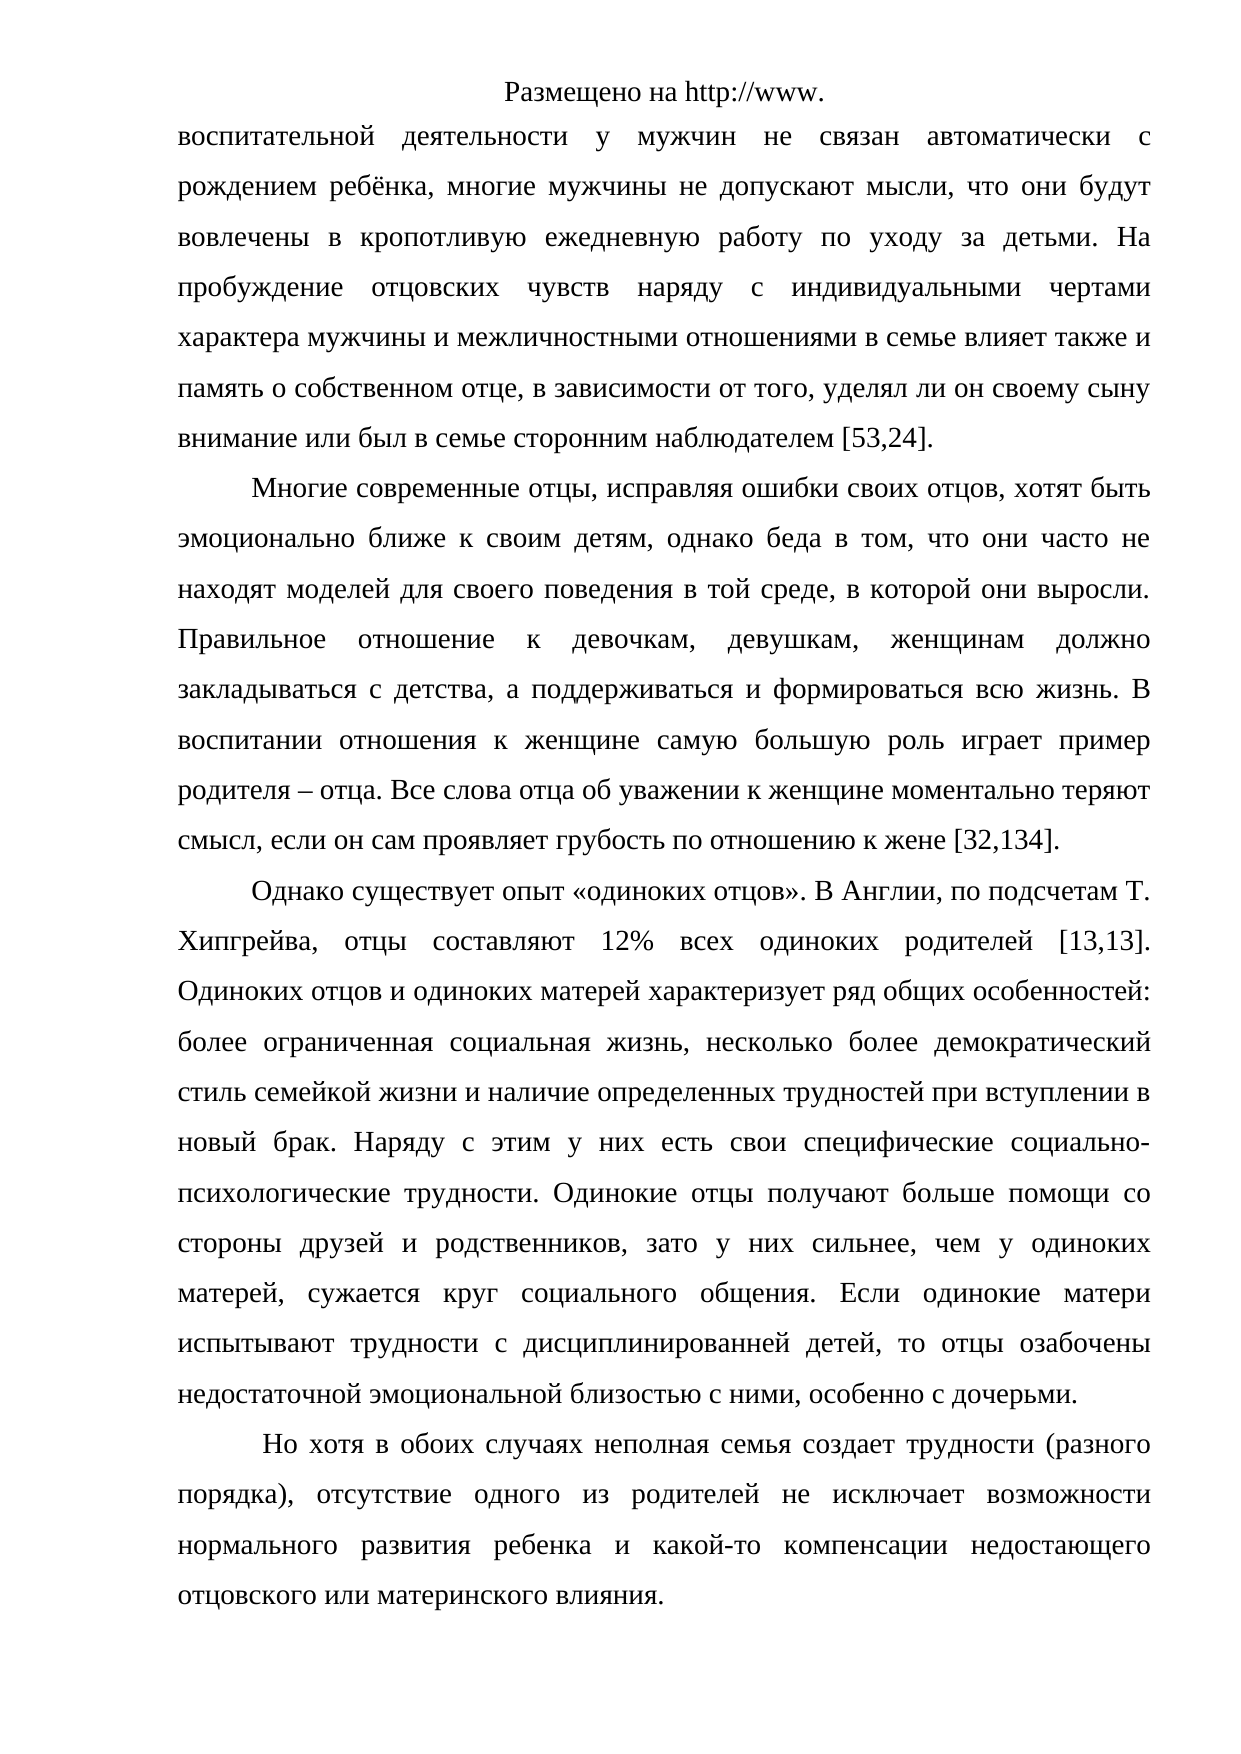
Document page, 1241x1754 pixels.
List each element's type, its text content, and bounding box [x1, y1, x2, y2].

text Однако существует опыт «одиноких отцов». В Англии, по подсчетам Т. Хипгрейва, отцы составляют 12% всех одиноких родителей [13,13]. Одиноких отцов и одиноких матерей характеризует ряд общих особенностей: более ограниченная социальная жизнь, несколько более демократический стиль семейкой жизни и наличие определенных трудностей при вступлении в новый брак. Наряду с этим у них есть свои специфические социально-психологические трудности. Одинокие отцы получают больше помощи со стороны друзей и родственников, зато у них сильнее, чем у одиноких матерей, сужается круг социального общения. Если одинокие матери испытывают трудности с дисциплинированней детей, то отцы озабочены недостаточной эмоциональной близостью с ними, особенно с дочерьми. [177, 873, 1152, 1409]
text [177, 118, 1152, 453]
text Многие современные отцы, исправляя ошибки своих отцов, хотят быть эмоционально ближе к своим детям, однако беда в том, что они часто не находят моделей для своего поведения в той среде, в которой они выросли. Правильное отношение к девочкам, девушкам, женщинам должно закладываться с детства, а поддерживаться и формироваться всю жизнь. В воспитании отношения к женщине самую большую роль играет пример родителя – отца. Все слова отца об уважении к женщине моментально теряют смысл, если он сам проявляет грубость по отношению к жене [32,134]. [177, 470, 1152, 856]
text Но хотя в обоих случаях неполная семья создает трудности (разного порядка), отсутствие одного из родителей не исключает возможности нормального развития ребенка и какой-то компенсации недостающего отцовского или материнского влияния. [901, 1426, 1152, 1611]
text Но хотя в обоих случаях неполная семья создает трудности (разного порядка), отсутствие одного из родителей не исключает возможности нормального развития ребенка и какой-то компенсации недостающего отцовского или материнского влияния. [177, 1426, 900, 1611]
